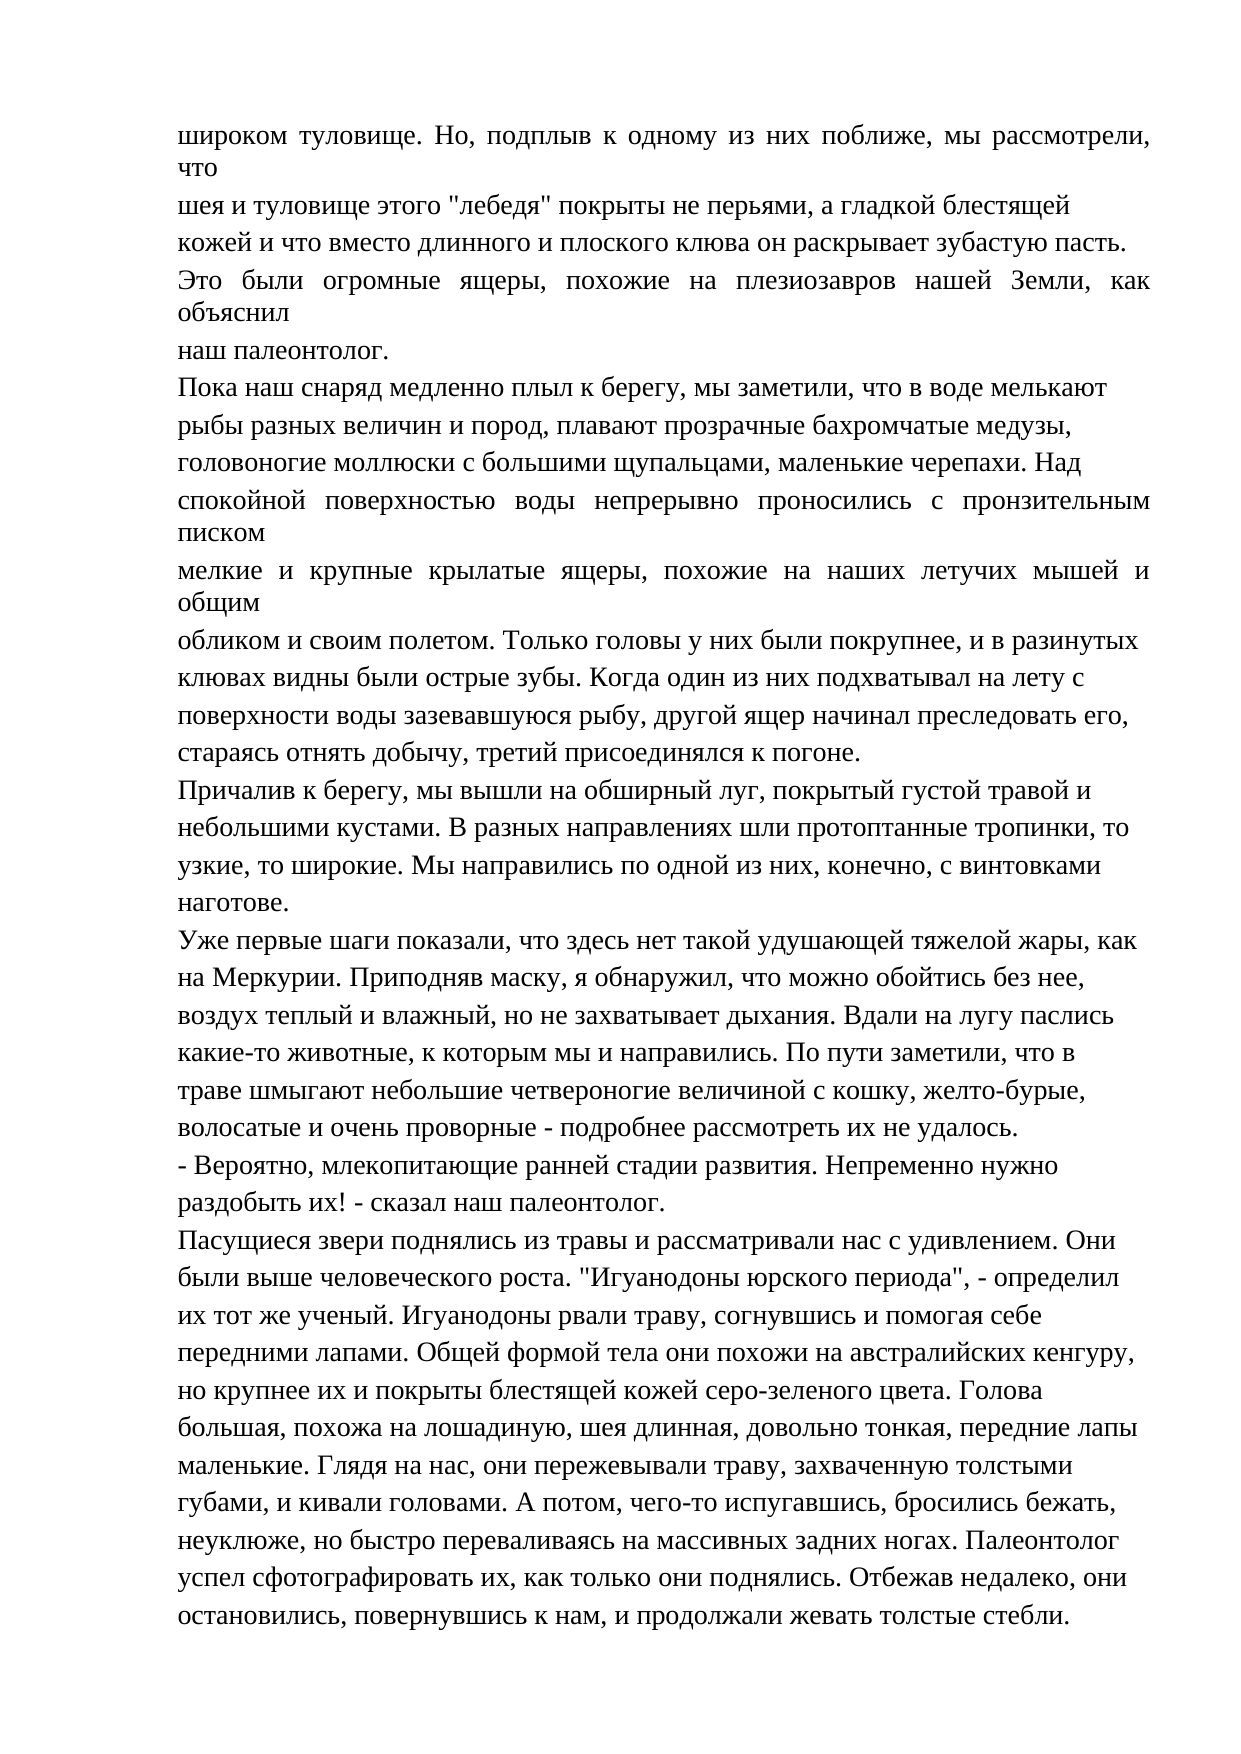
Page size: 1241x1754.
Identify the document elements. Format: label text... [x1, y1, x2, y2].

text небольшими кустами. В разных направлениях шли протоптанные тропинки, то [177, 810, 1152, 843]
text их тот же ученый. Игуанодоны рвали траву, согнувшись и помогая себе [177, 1298, 1152, 1330]
text мелкие и крупные крылатые ящеры, похожие на наших летучих мышей и общим [177, 553, 1152, 618]
text наш палеонтолог. [177, 333, 1152, 365]
text Пасущиеся звери поднялись из травы и рассматривали нас с удивлением. Они [177, 1223, 1152, 1255]
text клювах видны были острые зубы. Когда один из них подхватывал на лету с [177, 660, 1152, 693]
text поверхности воды зазевавшуюся рыбу, другой ящер начинал преследовать его, [177, 698, 1152, 730]
text головоногие моллюски с большими щупальцами, маленькие черепахи. Над [177, 445, 1152, 478]
text раздобыть их! - сказал наш палеонтолог. [177, 1185, 1152, 1218]
text широком туловище. Но, подплыв к одному из них поближе, мы рассмотрели, что [177, 118, 1152, 183]
text спокойной поверхностью воды непрерывно проносились с пронзительным писком [177, 483, 1152, 548]
text остановились, повернувшись к нам, и продолжали жевать толстые стебли. [177, 1598, 1152, 1630]
text были выше человеческого роста. "Игуанодоны юрского периода", - определил [177, 1260, 1152, 1293]
text шея и туловище этого "лебедя" покрыты не перьями, а гладкой блестящей [177, 188, 1152, 220]
text маленькие. Глядя на нас, они пережевывали траву, захваченную толстыми [177, 1448, 1152, 1480]
text неуклюже, но быстро переваливаясь на массивных задних ногах. Палеонтолог [177, 1523, 1152, 1555]
text - Вероятно, млекопитающие ранней стадии развития. Непременно нужно [177, 1148, 1152, 1180]
text воздух теплый и влажный, но не захватывает дыхания. Вдали на лугу паслись [177, 998, 1152, 1030]
text какие-то животные, к которым мы и направились. По пути заметили, что в [177, 1035, 1152, 1068]
text наготове. [177, 885, 1152, 918]
text передними лапами. Общей формой тела они похожи на австралийских кенгуру, [177, 1335, 1152, 1368]
text обликом и своим полетом. Только головы у них были покрупнее, и в разинутых [177, 623, 1152, 655]
text Пока наш снаряд медленно плыл к берегу, мы заметили, что в воде мелькают [177, 370, 1152, 403]
text Уже первые шаги показали, что здесь нет такой удушающей тяжелой жары, как [177, 923, 1152, 955]
text успел сфотографировать их, как только они поднялись. Отбежав недалеко, они [177, 1560, 1152, 1593]
text волосатые и очень проворные - подробнее рассмотреть их не удалось. [177, 1110, 1152, 1143]
text рыбы разных величин и пород, плавают прозрачные бахромчатые медузы, [177, 408, 1152, 440]
text стараясь отнять добычу, третий присоединялся к погоне. [177, 735, 1152, 768]
text кожей и что вместо длинного и плоского клюва он раскрывает зубастую пасть. [177, 226, 1152, 258]
text большая, похожа на лошадиную, шея длинная, довольно тонкая, передние лапы [177, 1410, 1152, 1443]
text на Меркурии. Приподняв маску, я обнаружил, что можно обойтись без нее, [177, 960, 1152, 993]
text траве шмыгают небольшие четвероногие величиной с кошку, желто-бурые, [177, 1073, 1152, 1105]
text узкие, то широкие. Мы направились по одной из них, конечно, с винтовками [177, 848, 1152, 880]
text губами, и кивали головами. А потом, чего-то испугавшись, бросились бежать, [177, 1485, 1152, 1518]
text Это были огромные ящеры, похожие на плезиозавров нашей Земли, как объяснил [177, 263, 1152, 328]
text но крупнее их и покрыты блестящей кожей серо-зеленого цвета. Голова [177, 1373, 1152, 1405]
text Причалив к берегу, мы вышли на обширный луг, покрытый густой травой и [177, 773, 1152, 805]
